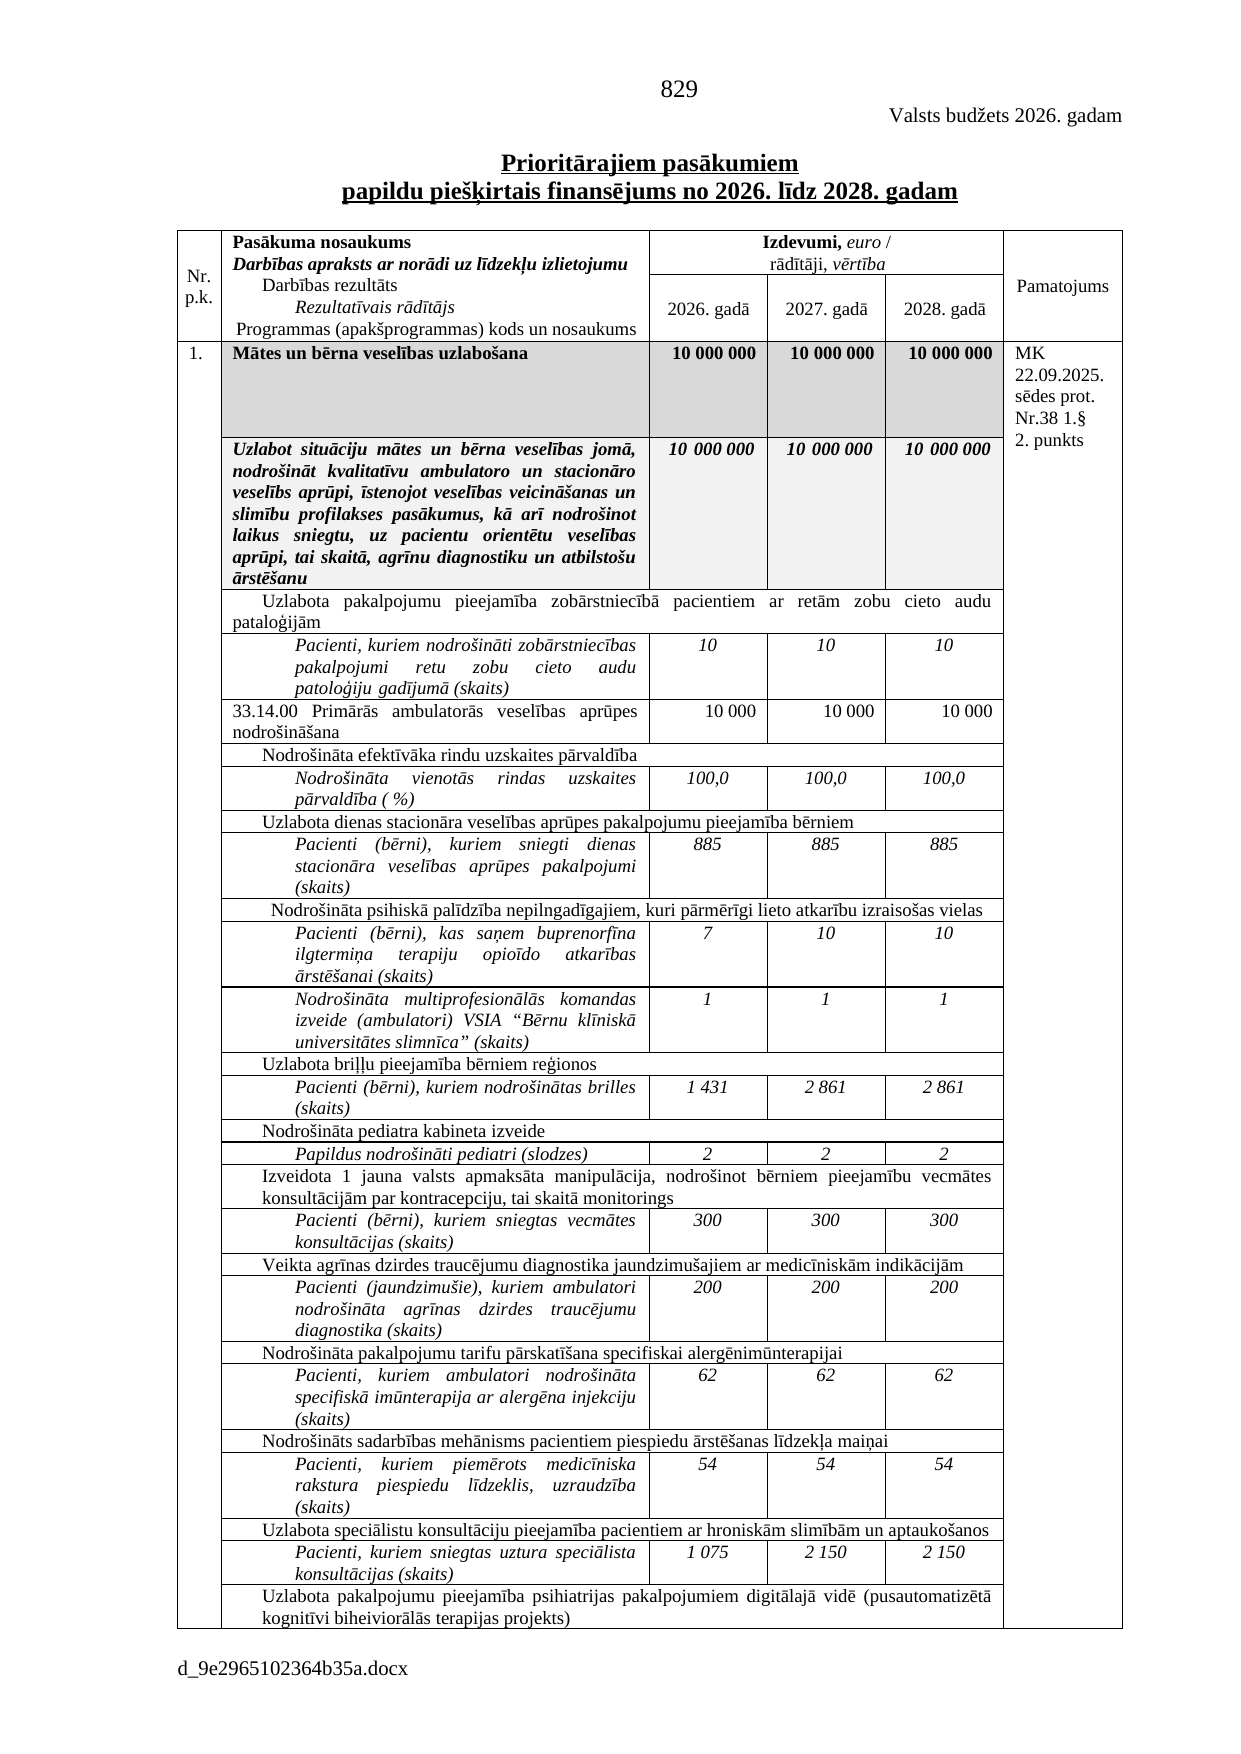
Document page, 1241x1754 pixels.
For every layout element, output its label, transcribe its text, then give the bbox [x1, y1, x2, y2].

table_cell MK 22.09.2025. sēdes prot. Nr.38 1.§ 2. punkts [1004, 342, 1122, 1628]
table_cell 2 [650, 1143, 767, 1164]
table_cell Nodrošināta vienotās rindas uzskaites pārvaldība ( %) [222, 767, 649, 810]
table_cell 200 [768, 1276, 885, 1341]
table_cell 300 [768, 1209, 885, 1252]
table_cell 33.14.00 Primārās ambulatorās veselības aprūpes nodrošināšana [222, 700, 649, 743]
table_cell 2 861 [886, 1076, 1003, 1119]
table_cell 1. [178, 342, 221, 1628]
table_cell Nodrošināta multiprofesionālās komandas izveide (ambulatori) VSIA “Bērnu klīniskā universitātes slimnīca” (skaits) [222, 988, 649, 1052]
table_cell 100,0 [768, 767, 885, 810]
table_header Nr. p.k. [178, 231, 221, 341]
table_cell 10 000 [650, 700, 767, 743]
table_cell 2027. gadā [768, 275, 885, 341]
table_cell 10 [886, 922, 1003, 986]
table_cell Izveidota 1 jauna valsts apmaksāta manipulācija, nodrošinot bērniem pieejamību vecmātes konsultācijām par kontracepciju, tai skaitā monitorings [222, 1165, 1003, 1208]
table_cell Pacienti, kuriem sniegtas uztura speciālista konsultācijas (skaits) [222, 1541, 649, 1584]
table_cell 200 [650, 1276, 767, 1341]
table_cell Veikta agrīnas dzirdes traucējumu diagnostika jaundzimušajiem ar medicīniskām indikācijām [222, 1254, 1003, 1275]
table_cell 2 150 [886, 1541, 1003, 1584]
table_cell 54 [886, 1453, 1003, 1517]
table_cell 10 [886, 634, 1003, 699]
table_cell Pacienti (bērni), kuriem sniegti dienas stacionāra veselības aprūpes pakalpojumi (skaits) [222, 833, 649, 898]
table_cell 100,0 [650, 767, 767, 810]
table_cell Uzlabot situāciju mātes un bērna veselības jomā, nodrošināt kvalitatīvu ambulatoro un stacionāro veselībs aprūpi, īstenojot veselības veicināšanas un slimību profilakses pasākumus, kā arī nodrošinot laikus sniegtu, uz pacientu orientētu veselības aprūpi, tai skaitā, agrīnu diagnostiku un atbilstošu ārstēšanu [222, 438, 649, 589]
table_header Pamatojums [1004, 231, 1122, 341]
table_cell 2 150 [768, 1541, 885, 1584]
table_cell 1 [768, 988, 885, 1052]
table_cell 10 000 [886, 700, 1003, 743]
table_cell Pacienti (jaundzimušie), kuriem ambulatori nodrošināta agrīnas dzirdes traucējumu diagnostika (skaits) [222, 1276, 649, 1341]
table_cell Uzlabota speciālistu konsultāciju pieejamība pacientiem ar hroniskām slimībām un aptaukošanos [222, 1519, 1003, 1540]
table_cell Papildus nodrošināti pediatri (slodzes) [222, 1143, 649, 1164]
table_cell Mātes un bērna veselības uzlabošana [222, 342, 649, 437]
table_cell 54 [768, 1453, 885, 1517]
table_cell Uzlabota pakalpojumu pieejamība zobārstniecībā pacientiem ar retām zobu cieto audu pataloģijām [222, 590, 1003, 633]
table_cell 1 [886, 988, 1003, 1052]
table_cell 885 [768, 833, 885, 898]
table_cell Pacienti (bērni), kuriem sniegtas vecmātes konsultācijas (skaits) [222, 1209, 649, 1252]
table_cell 10 000 000 [886, 342, 1003, 437]
table_cell Uzlabota dienas stacionāra veselības aprūpes pakalpojumu pieejamība bērniem [222, 811, 1003, 832]
table_cell 62 [768, 1364, 885, 1429]
table_cell Uzlabota pakalpojumu pieejamība psihiatrijas pakalpojumiem digitālajā vidē (pusautomatizētā kognitīvi biheiviorālās terapijas projekts) [222, 1585, 1003, 1628]
table_cell 1 [650, 988, 767, 1052]
table_cell Pacienti (bērni), kas saņem buprenorfīna ilgtermiņa terapiju opioīdo atkarības ārstēšanai (skaits) [222, 922, 649, 986]
table_cell 10 000 000 [650, 438, 767, 589]
table_cell 10 [768, 922, 885, 986]
table_cell 54 [650, 1453, 767, 1517]
table_cell 200 [886, 1276, 1003, 1341]
table_header Pasākuma nosaukums Darbības apraksts ar norādi uz līdzekļu izlietojumu Darbības rezultāts Rezultatīvais rādītājs Programmas (apakšprogrammas) kods un nosaukums [222, 231, 649, 341]
table_cell 2026. gadā [650, 275, 767, 341]
table_cell 10 000 000 [768, 438, 885, 589]
table_cell Nodrošināta pakalpojumu tarifu pārskatīšana specifiskai alergēnimūnterapijai [222, 1342, 1003, 1363]
table_cell Nodrošināta efektīvāka rindu uzskaites pārvaldība [222, 744, 1003, 766]
table_cell 10 000 [768, 700, 885, 743]
table_cell 300 [650, 1209, 767, 1252]
table_cell Nodrošināta pediatra kabineta izveide [222, 1120, 1003, 1141]
table_cell Pacienti, kuriem ambulatori nodrošināta specifiskā imūnterapija ar alergēna injekciju (skaits) [222, 1364, 649, 1429]
table_cell 10 000 000 [886, 438, 1003, 589]
table_cell 1 431 [650, 1076, 767, 1119]
table_cell Nodrošināts sadarbības mehānisms pacientiem piespiedu ārstēšanas līdzekļa maiņai [222, 1430, 1003, 1452]
table_cell 10 [768, 634, 885, 699]
table_cell 2 861 [768, 1076, 885, 1119]
table_cell Pacienti, kuriem nodrošināti zobārstniecības pakalpojumi retu zobu cieto audu patoloģiju gadījumā (skaits) [222, 634, 649, 699]
table_cell 10 [650, 634, 767, 699]
table_cell 10 000 000 [768, 342, 885, 437]
table_cell 100,0 [886, 767, 1003, 810]
table_cell 62 [886, 1364, 1003, 1429]
table_cell 10 000 000 [650, 342, 767, 437]
table_cell Pacienti, kuriem piemērots medicīniska rakstura piespiedu līdzeklis, uzraudzība (skaits) [222, 1453, 649, 1517]
table_cell 62 [650, 1364, 767, 1429]
table_cell Uzlabota briļļu pieejamība bērniem reģionos [222, 1053, 1003, 1075]
table_cell 7 [650, 922, 767, 986]
table_cell 2 [768, 1143, 885, 1164]
table_header Izdevumi, euro / rādītāji, vērtība [650, 231, 1003, 274]
table_cell 1 075 [650, 1541, 767, 1584]
table_cell 300 [886, 1209, 1003, 1252]
text papildu piešķirtais finansējums no 2026. līdz 2028. gadam [177, 176, 1122, 205]
table_cell Pacienti (bērni), kuriem nodrošinātas brilles (skaits) [222, 1076, 649, 1119]
table_cell 885 [886, 833, 1003, 898]
table_cell Nodrošināta psihiskā palīdzība nepilngadīgajiem, kuri pārmērīgi lieto atkarību izraisošas vielas [222, 899, 1003, 921]
table_cell 885 [650, 833, 767, 898]
table_cell 2 [886, 1143, 1003, 1164]
text Prioritārajiem pasākumiem [177, 148, 1122, 176]
table_cell 2028. gadā [886, 275, 1003, 341]
